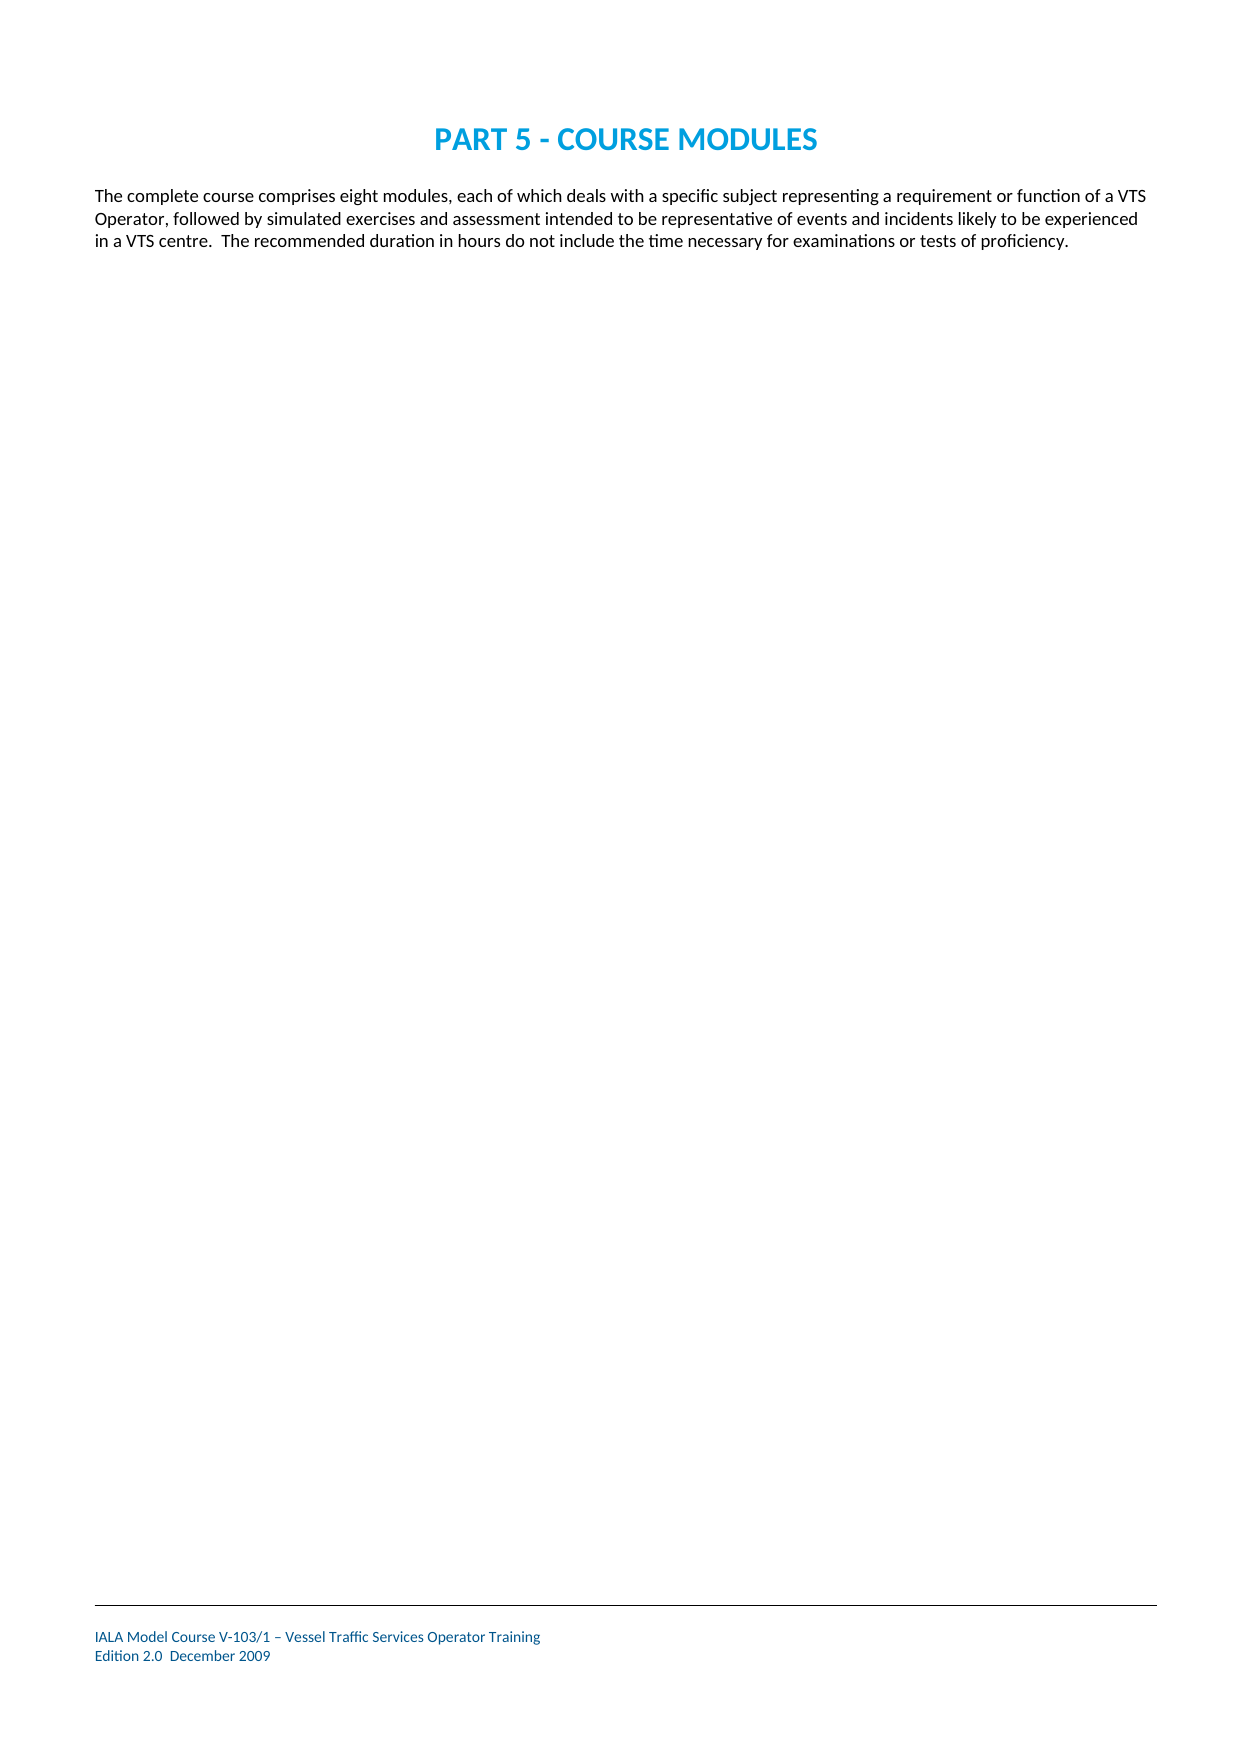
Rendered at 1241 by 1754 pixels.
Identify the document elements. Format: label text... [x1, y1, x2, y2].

text - COURSE MODULES [94, 118, 1157, 159]
text The complete course comprises eight modules, each of which deals with a specific subject representing a requirement or function of a VTS Operator, followed by simulated exercises and assessment intended to be representative of events and incidents likely to be experienced in a VTS centre. The recommended duration in hours do not include the time necessary for examinations or tests of proficiency. [94, 184, 1157, 253]
